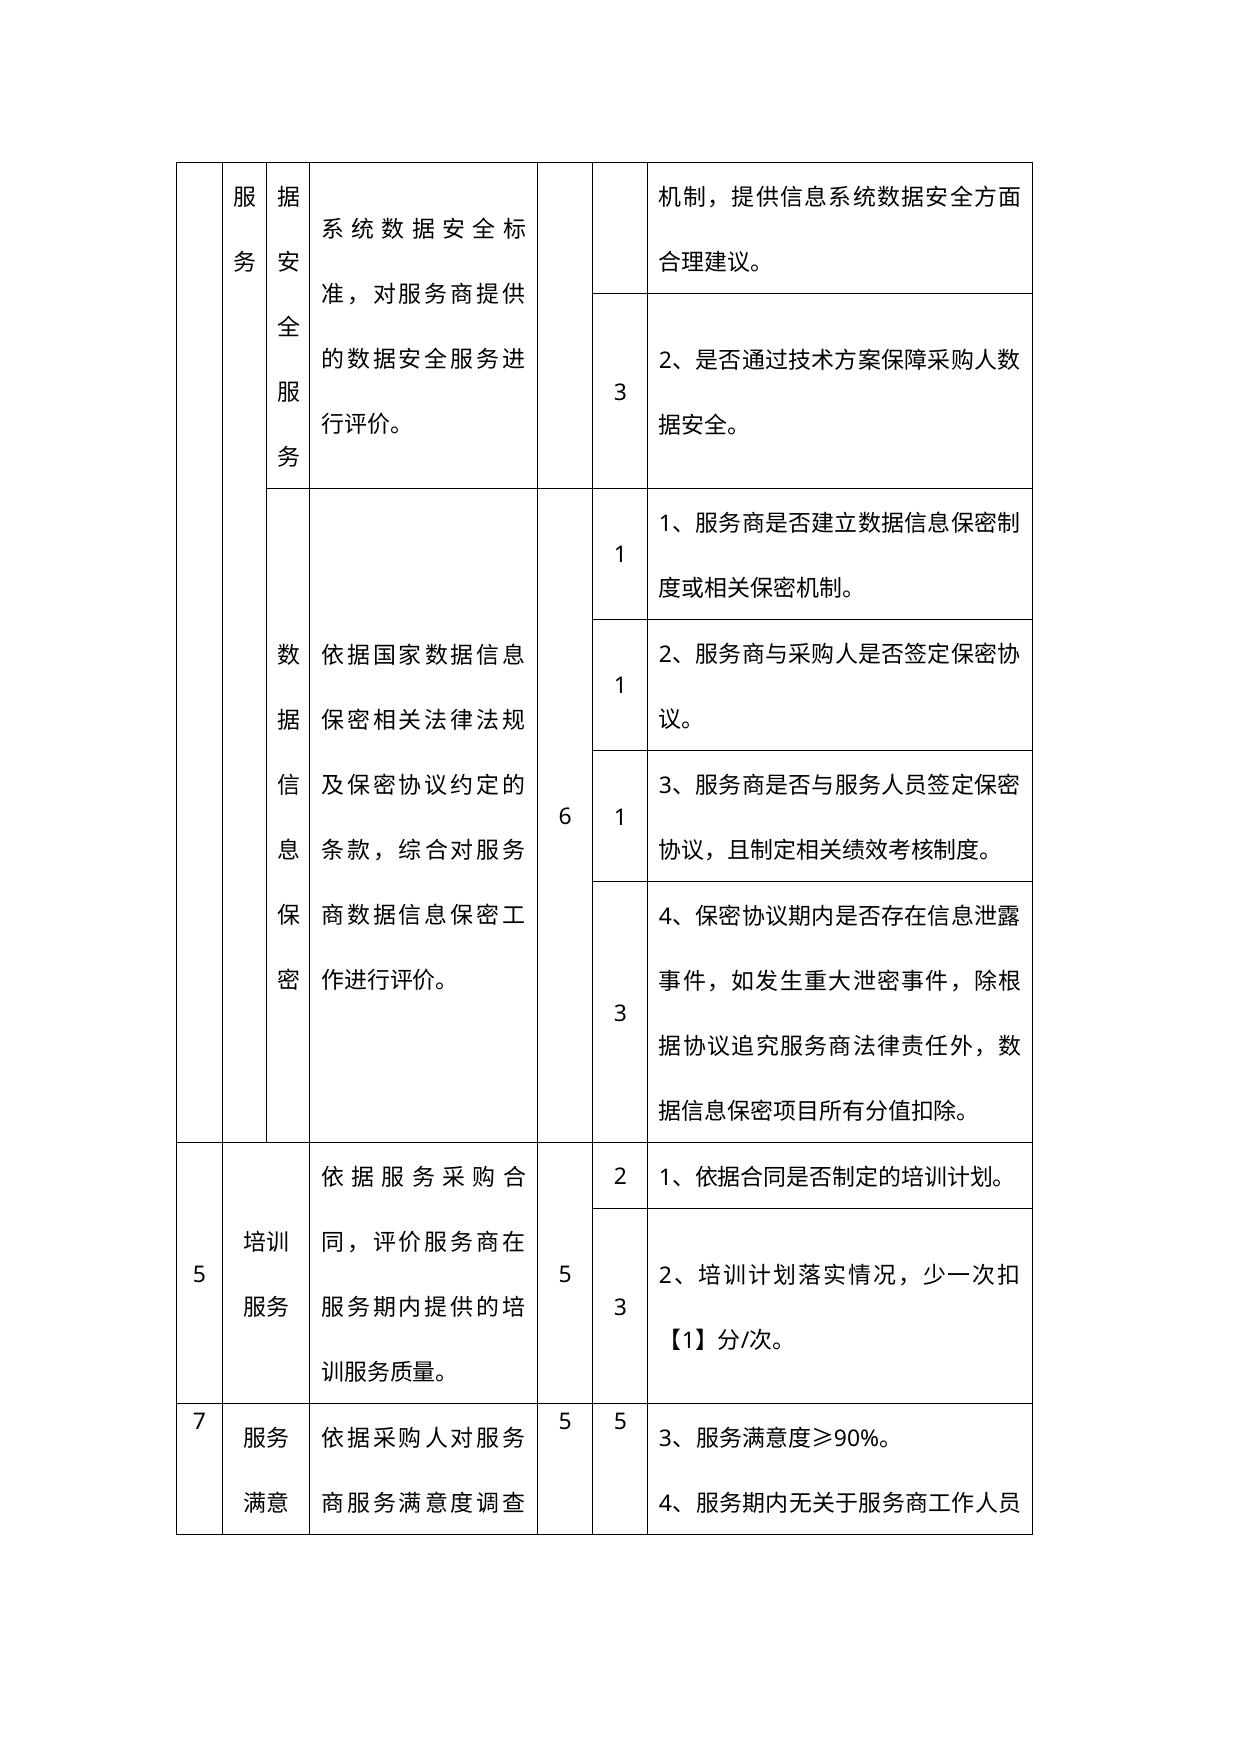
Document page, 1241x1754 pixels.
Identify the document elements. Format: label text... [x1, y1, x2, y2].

table_cell 2、是否通过技术方案保障采购人数据安全。 [648, 294, 1032, 488]
table_cell 1 [593, 489, 647, 619]
table_cell 3 [593, 1209, 647, 1403]
table_cell 1、依据合同是否制定的培训计划。 [648, 1143, 1032, 1208]
table_cell 1 [593, 620, 647, 750]
table_cell 2 [593, 163, 647, 293]
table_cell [648, 1404, 1032, 1534]
table_cell 2 [593, 1143, 647, 1208]
table_cell 3 [593, 882, 647, 1142]
table_cell 5 [538, 1143, 592, 1403]
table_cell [310, 1404, 537, 1534]
table_cell 5 [593, 1404, 647, 1534]
table_cell 2、服务商与采购人是否签定保密协议。 [648, 620, 1032, 750]
table_cell 7 [177, 1404, 222, 1534]
table_cell 依据国家数据信息保密相关法律法规及保密协议约定的条款，综合对服务商数据信息保密工作进行评价。 [310, 489, 537, 1142]
table_cell 3 [593, 294, 647, 488]
table_cell 3、服务商是否与服务人员签定保密协议，且制定相关绩效考核制度。 [648, 751, 1032, 881]
table_cell 5 [538, 163, 592, 488]
table_cell 1、服务商是否建立数据信息保密制度或相关保密机制。 [648, 489, 1032, 619]
table_cell 6 [538, 489, 592, 1142]
table_cell 培训服务 [223, 1143, 309, 1403]
table_cell 1 [593, 751, 647, 881]
table_cell 服务满意度 [223, 1404, 309, 1534]
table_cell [648, 163, 1032, 293]
table_cell 4、保密协议期内是否存在信息泄露事件，如发生重大泄密事件，除根据协议追究服务商法律责任外，数据信息保密项目所有分值扣除。 [648, 882, 1032, 1142]
table_cell 2、培训计划落实情况，少一次扣【1】分/次。 [648, 1209, 1032, 1403]
table_cell 5 [177, 1143, 222, 1403]
table_cell 5 [538, 1404, 592, 1534]
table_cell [310, 163, 537, 488]
table_cell 数据信息保密 [267, 489, 309, 1142]
table_cell 依据服务采购合同，评价服务商在服务期内提供的培训服务质量。 [310, 1143, 537, 1403]
table_cell 数据安全服务 [267, 163, 309, 488]
